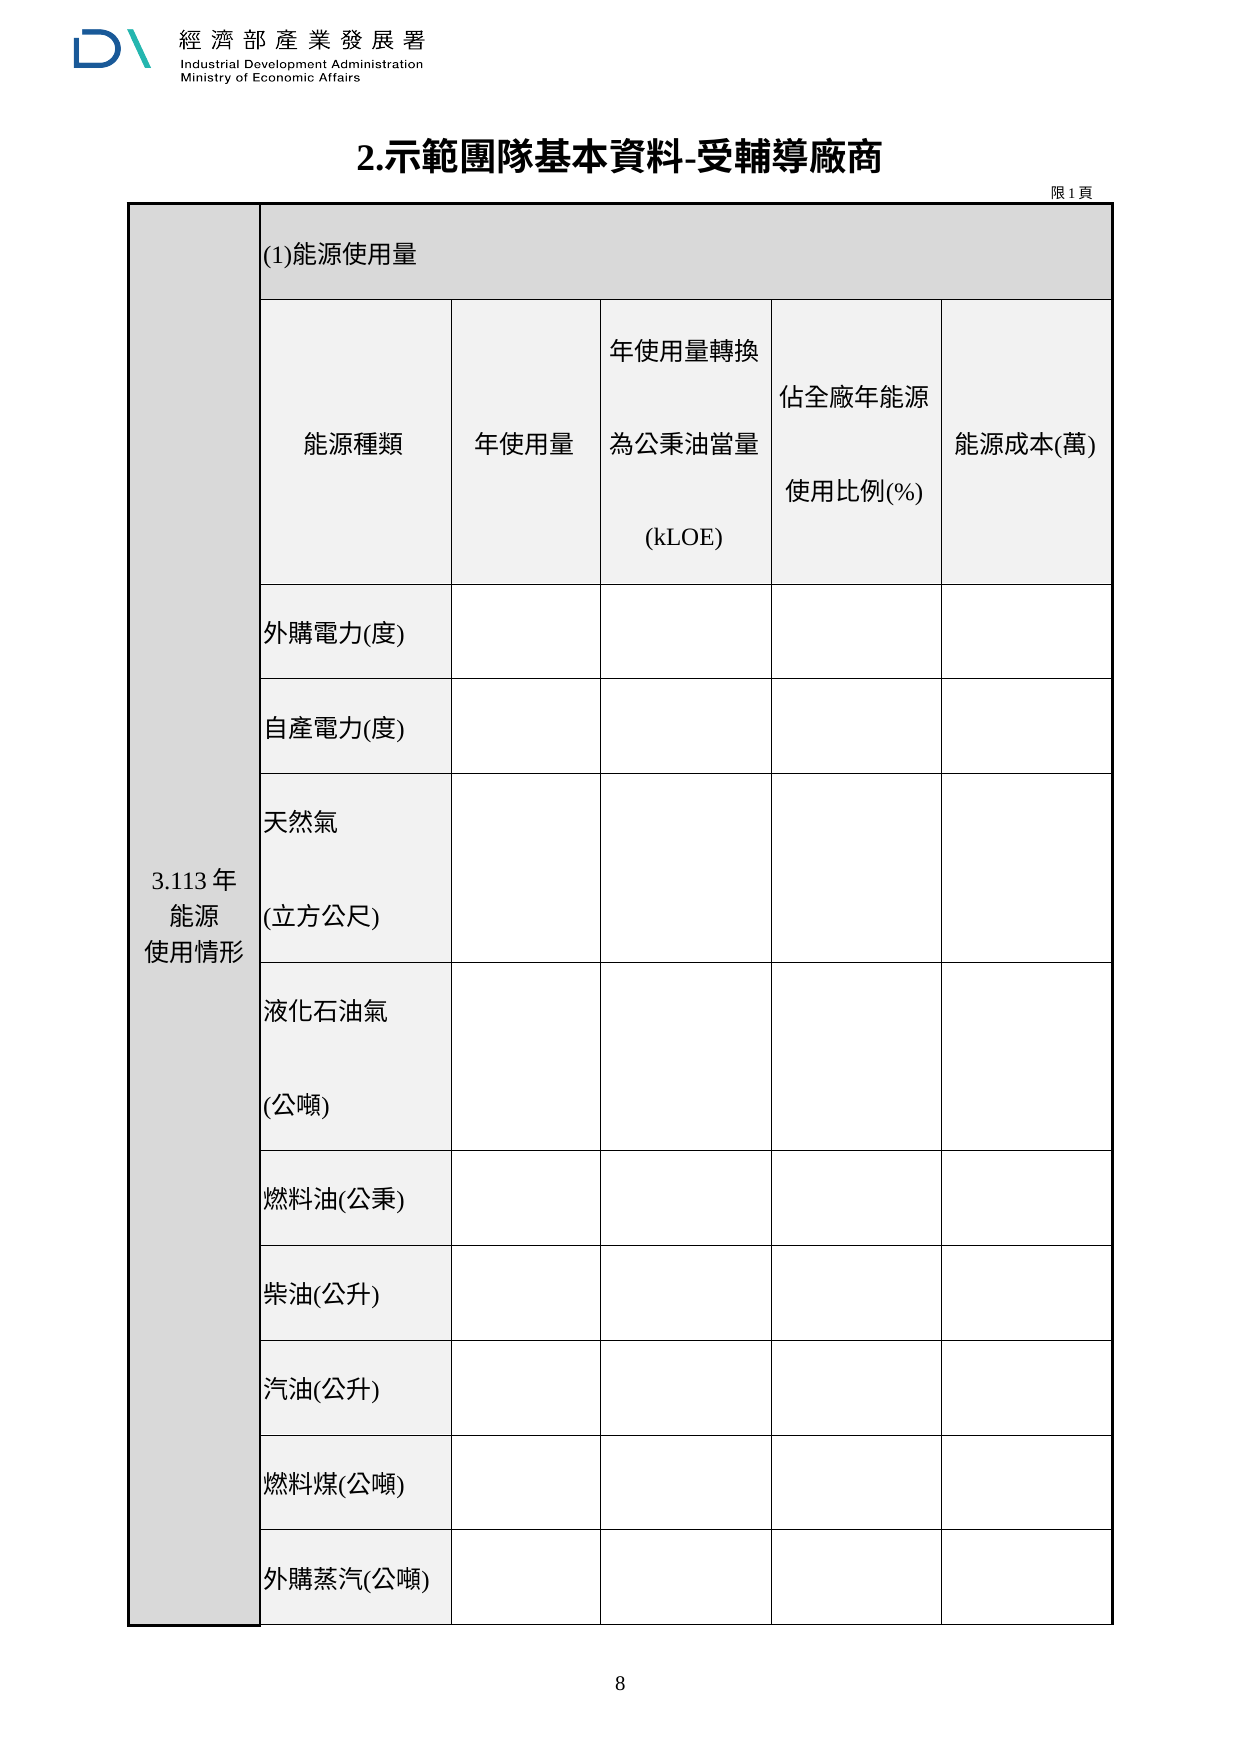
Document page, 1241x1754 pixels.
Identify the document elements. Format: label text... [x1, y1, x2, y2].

table_cell [772, 1246, 941, 1340]
table_cell 外購電力(度) [261, 585, 451, 678]
table_header 3.113年 能源 使用情形 [130, 205, 259, 1624]
table_cell [601, 1246, 771, 1340]
table_cell 液化石油氣 (公噸) [261, 963, 451, 1150]
table_cell [452, 1341, 600, 1434]
table_cell [772, 585, 941, 678]
table_cell [772, 1530, 941, 1624]
table_cell [942, 679, 1111, 773]
table_cell [942, 1341, 1111, 1434]
table_cell 佔全廠年能源使用比例(%) [772, 300, 941, 583]
table_cell 燃料油(公秉) [261, 1151, 451, 1245]
table_cell [772, 963, 941, 1150]
table_cell [942, 963, 1111, 1150]
table_cell [942, 1151, 1111, 1245]
table_cell 汽油(公升) [261, 1341, 451, 1434]
table_cell [601, 679, 771, 773]
table_cell [601, 1530, 771, 1624]
table_cell [452, 585, 600, 678]
table_cell 年使用量轉換為公秉油當量(kLOE) [601, 300, 771, 583]
table_cell [942, 1246, 1111, 1340]
picture [73, 29, 425, 84]
table_cell [601, 774, 771, 962]
table_cell 燃料煤(公噸) [261, 1436, 451, 1529]
table_cell [772, 1341, 941, 1434]
text 限1頁 [148, 181, 1092, 202]
table_cell [942, 1436, 1111, 1529]
table_cell 年使用量 [452, 300, 600, 583]
table_cell 能源成本(萬) [942, 300, 1111, 583]
table_cell 自產電力(度) [261, 679, 451, 773]
table_header (1)能源使用量 [261, 205, 1111, 299]
table_cell [772, 1436, 941, 1529]
table_cell [452, 963, 600, 1150]
table_cell [601, 1151, 771, 1245]
text 2.示範團隊基本資料-受輔導廠商 [148, 127, 1092, 181]
table_cell 能源種類 [261, 300, 451, 583]
table_cell [601, 1436, 771, 1529]
table_cell [452, 1246, 600, 1340]
table_cell [601, 585, 771, 678]
table_cell [452, 1436, 600, 1529]
table_cell [942, 1530, 1111, 1624]
table_cell 柴油(公升) [261, 1246, 451, 1340]
table_cell [601, 963, 771, 1150]
table_cell [452, 1151, 600, 1245]
table_cell [452, 774, 600, 962]
table_cell [772, 1151, 941, 1245]
table_cell 外購蒸汽(公噸) [261, 1530, 451, 1624]
table_cell [942, 774, 1111, 962]
table_cell [772, 679, 941, 773]
table_cell [772, 774, 941, 962]
table_cell [601, 1341, 771, 1434]
table_cell 天然氣 (立方公尺) [261, 774, 451, 962]
table_cell [452, 679, 600, 773]
table_cell [942, 585, 1111, 678]
table_cell [452, 1530, 600, 1624]
